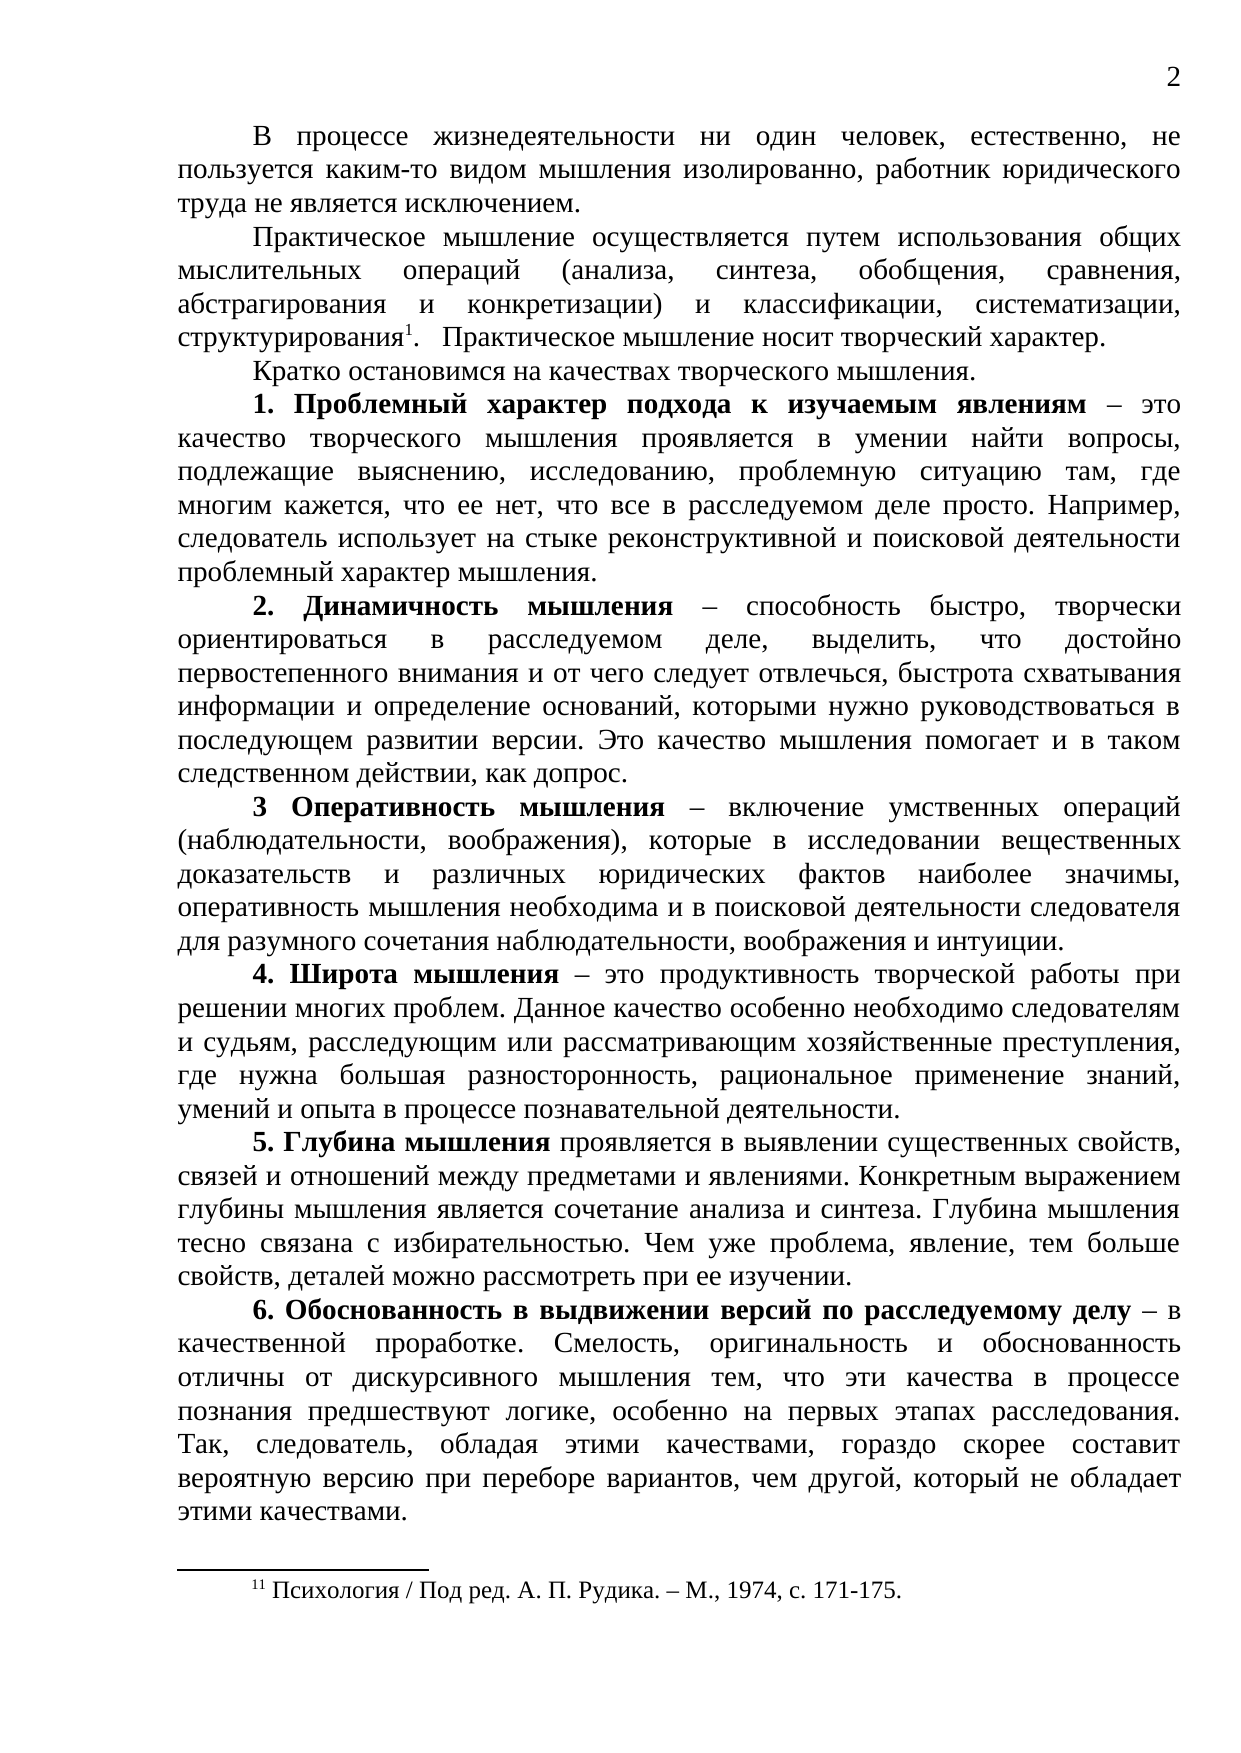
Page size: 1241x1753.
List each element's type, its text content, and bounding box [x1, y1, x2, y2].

text 5. Глубина мышления проявляется в выявлении существенных свойств, связей и отношений между предметами и явлениями. Конкретным выражением глубины мышления является сочетание анализа и синтеза. Глубина мышления тесно связана с избирательностью. Чем уже проблема, явление, тем больше свойств, деталей можно рассмотреть при ее изучении. [177, 1124, 1181, 1292]
text В процессе жизнедеятельности ни один человек, естественно, не пользуется каким-то видом мышления изолированно, работник юридического труда не является исключением. [177, 118, 1181, 219]
text 1. Проблемный характер подхода к изучаемым явлениям – это качество творческого мышления проявляется в умении найти вопросы, подлежащие выяснению, исследованию, проблемную ситуацию там, где многим кажется, что ее нет, что все в расследуемом деле просто. Например, следователь использует на стыке реконструктивной и поисковой деятельности проблемный характер мышления. [177, 386, 1181, 588]
text 3 Оперативность мышления – включение умственных операций (наблюдательности, воображения), которые в исследовании вещественных доказательств и различных юридических фактов наиболее значимы, оперативность мышления необходима и в поисковой деятельности следователя для разумного сочетания наблюдательности, воображения и интуиции. [177, 789, 1181, 957]
text Кратко остановимся на качествах творческого мышления. [177, 353, 1181, 386]
text Практическое мышление осуществляется путем использования общих мыслительных операций (анализа, синтеза, обобщения, сравнения, абстрагирования и конкретизации) и классификации, систематизации, структурирования1. Практическое мышление носит творческий характер. [177, 219, 1181, 353]
text 4. Широта мышления – это продуктивность творческой работы при решении многих проблем. Данное качество особенно необходимо следователям и судьям, расследующим или рассматривающим хозяйственные преступления, где нужна большая разносторонность, рациональное применение знаний, умений и опыта в процессе познавательной деятельности. [177, 957, 1181, 1124]
text 2. Динамичность мышления – способность быстро, творчески ориентироваться в расследуемом деле, выделить, что достойно первостепенного внимания и от чего следует отвлечься, быстрота схватывания информации и определение оснований, которыми нужно руководствоваться в последующем развитии версии. Это качество мышления помогает и в таком следственном действии, как допрос. [177, 588, 1181, 789]
text 6. Обоснованность в выдвижении версий по расследуемому делу – в качественной проработке. Смелость, оригинальность и обоснованность отличны от дискурсивного мышления тем, что эти качества в процессе познания предшествуют логике, особенно на первых этапах расследования. Так, следователь, обладая этими качествами, гораздо скорее составит вероятную версию при переборе вариантов, чем другой, который не обладает этими качествами. [177, 1292, 1181, 1527]
